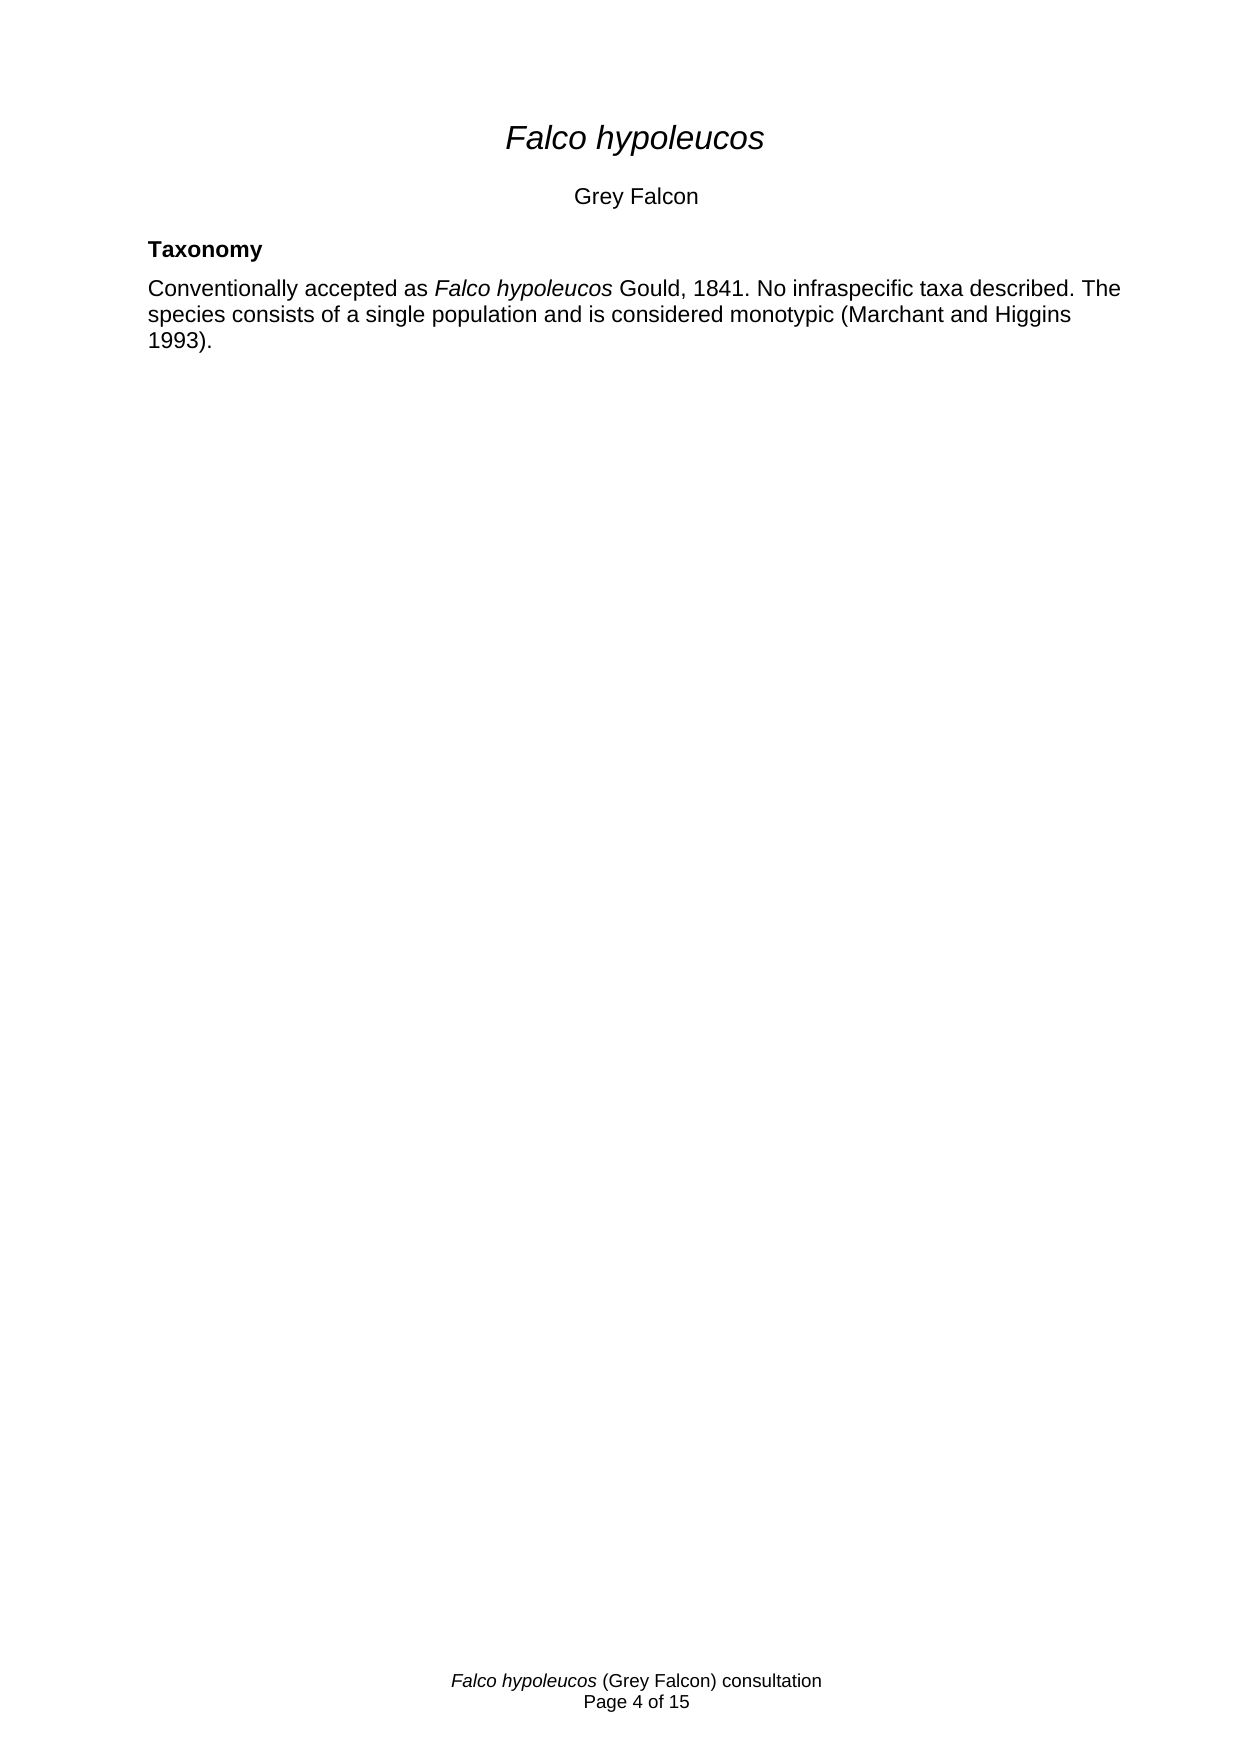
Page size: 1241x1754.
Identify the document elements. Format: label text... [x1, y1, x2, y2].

text Falco hypoleucos [148, 118, 1125, 157]
text Conventionally accepted as Falco hypoleucos Gould, 1841. No infraspecific taxa described. The species consists of a single population and is considered monotypic (Marchant and Higgins 1993). [148, 274, 1125, 353]
subtitle Taxonomy [148, 236, 1125, 262]
text Grey Falcon [148, 183, 1125, 209]
